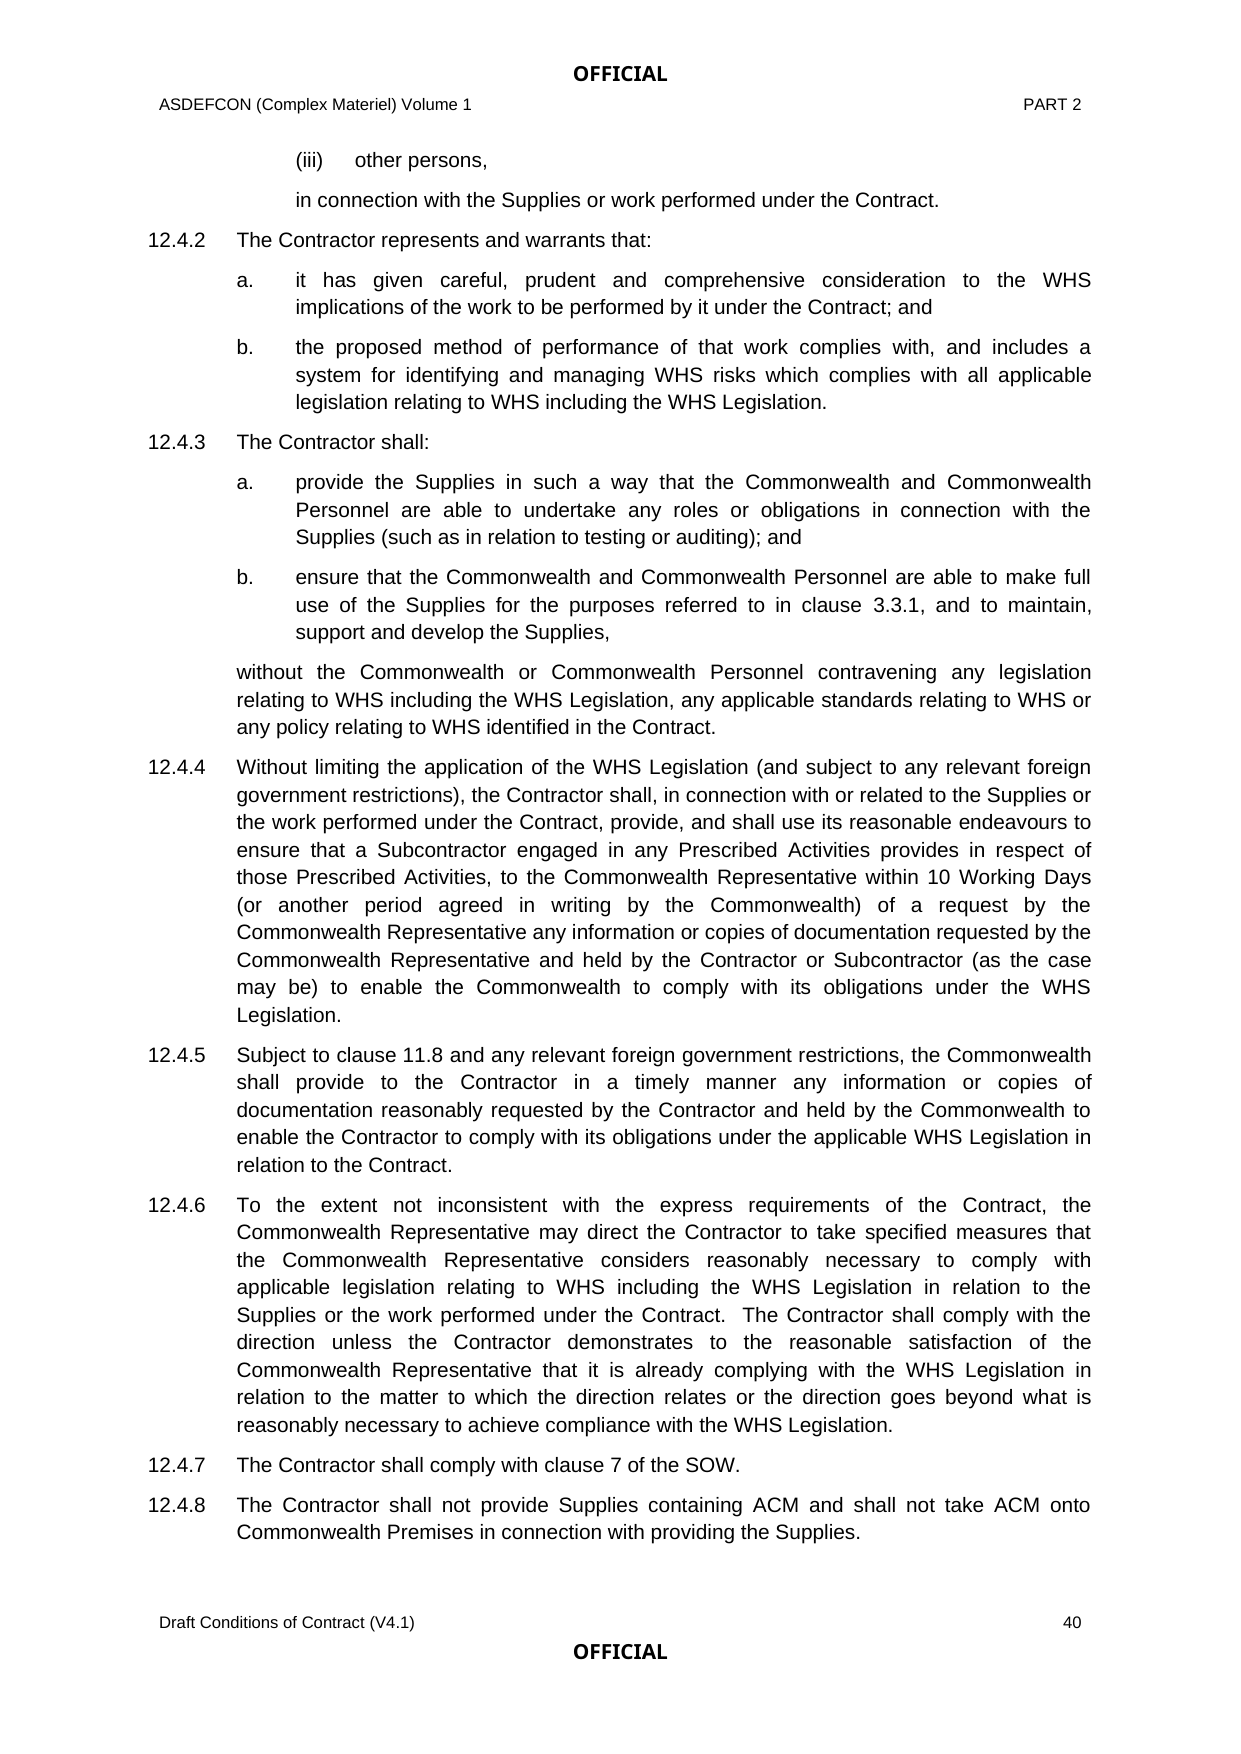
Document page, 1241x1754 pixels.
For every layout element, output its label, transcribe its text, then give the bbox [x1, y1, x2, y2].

text without the Commonwealth or Commonwealth Personnel contravening any legislation relating to WHS including the WHS Legislation, any applicable standards relating to WHS or any policy relating to WHS identified in the Contract. [236, 660, 1092, 739]
text Without limiting the application of the WHS Legislation (and subject to any relevant foreign government restrictions), the Contractor shall, in connection with or related to the Supplies or the work performed under the Contract, provide, and shall use its reasonable endeavours to ensure that a Subcontractor engaged in any Prescribed Activities provides in respect of those Prescribed Activities, to the Commonwealth Representative within 10 Working Days (or another period agreed in writing by the Commonwealth) of a request by the Commonwealth Representative any information or copies of documentation requested by the Commonwealth Representative and held by the Contractor or Subcontractor (as the case may be) to enable the Commonwealth to comply with its obligations under the WHS Legislation. [148, 755, 1092, 1027]
text it has given careful, prudent and comprehensive consideration to the WHS implications of the work to be performed by it under the Contract; and [236, 268, 1092, 319]
text provide the Supplies in such a way that the Commonwealth and Commonwealth Personnel are able to undertake any roles or obligations in connection with the Supplies (such as in relation to testing or auditing); and [236, 470, 1092, 549]
text To the extent not inconsistent with the express requirements of the Contract, the Commonwealth Representative may direct the Contractor to take specified measures that the Commonwealth Representative considers reasonably necessary to comply with applicable legislation relating to WHS including the WHS Legislation in relation to the Supplies or the work performed under the Contract. The Contractor shall comply with the direction unless the Contractor demonstrates to the reasonable satisfaction of the Commonwealth Representative that it is already complying with the WHS Legislation in relation to the matter to which the direction relates or the direction goes beyond what is reasonably necessary to achieve compliance with the WHS Legislation. [148, 1193, 1092, 1437]
text in connection with the Supplies or work performed under the Contract. [295, 188, 1092, 212]
text The Contractor shall: [148, 430, 1092, 454]
text other persons, [295, 148, 1092, 172]
text the proposed method of performance of that work complies with, and includes a system for identifying and managing WHS risks which complies with all applicable legislation relating to WHS including the WHS Legislation. [236, 335, 1092, 414]
text The Contractor represents and warrants that: [148, 228, 1092, 252]
text ensure that the Commonwealth and Commonwealth Personnel are able to make full use of the Supplies for the purposes referred to in clause 3.3.1, and to maintain, support and develop the Supplies, [236, 565, 1092, 644]
text The Contractor shall comply with clause 7 of the SOW. [148, 1453, 1092, 1477]
text The Contractor shall not provide Supplies containing ACM and shall not take ACM onto Commonwealth Premises in connection with providing the Supplies. [148, 1493, 1092, 1544]
text Subject to clause 11.8 and any relevant foreign government restrictions, the Commonwealth shall provide to the Contractor in a timely manner any information or copies of documentation reasonably requested by the Contractor and held by the Commonwealth to enable the Contractor to comply with its obligations under the applicable WHS Legislation in relation to the Contract. [148, 1043, 1092, 1177]
